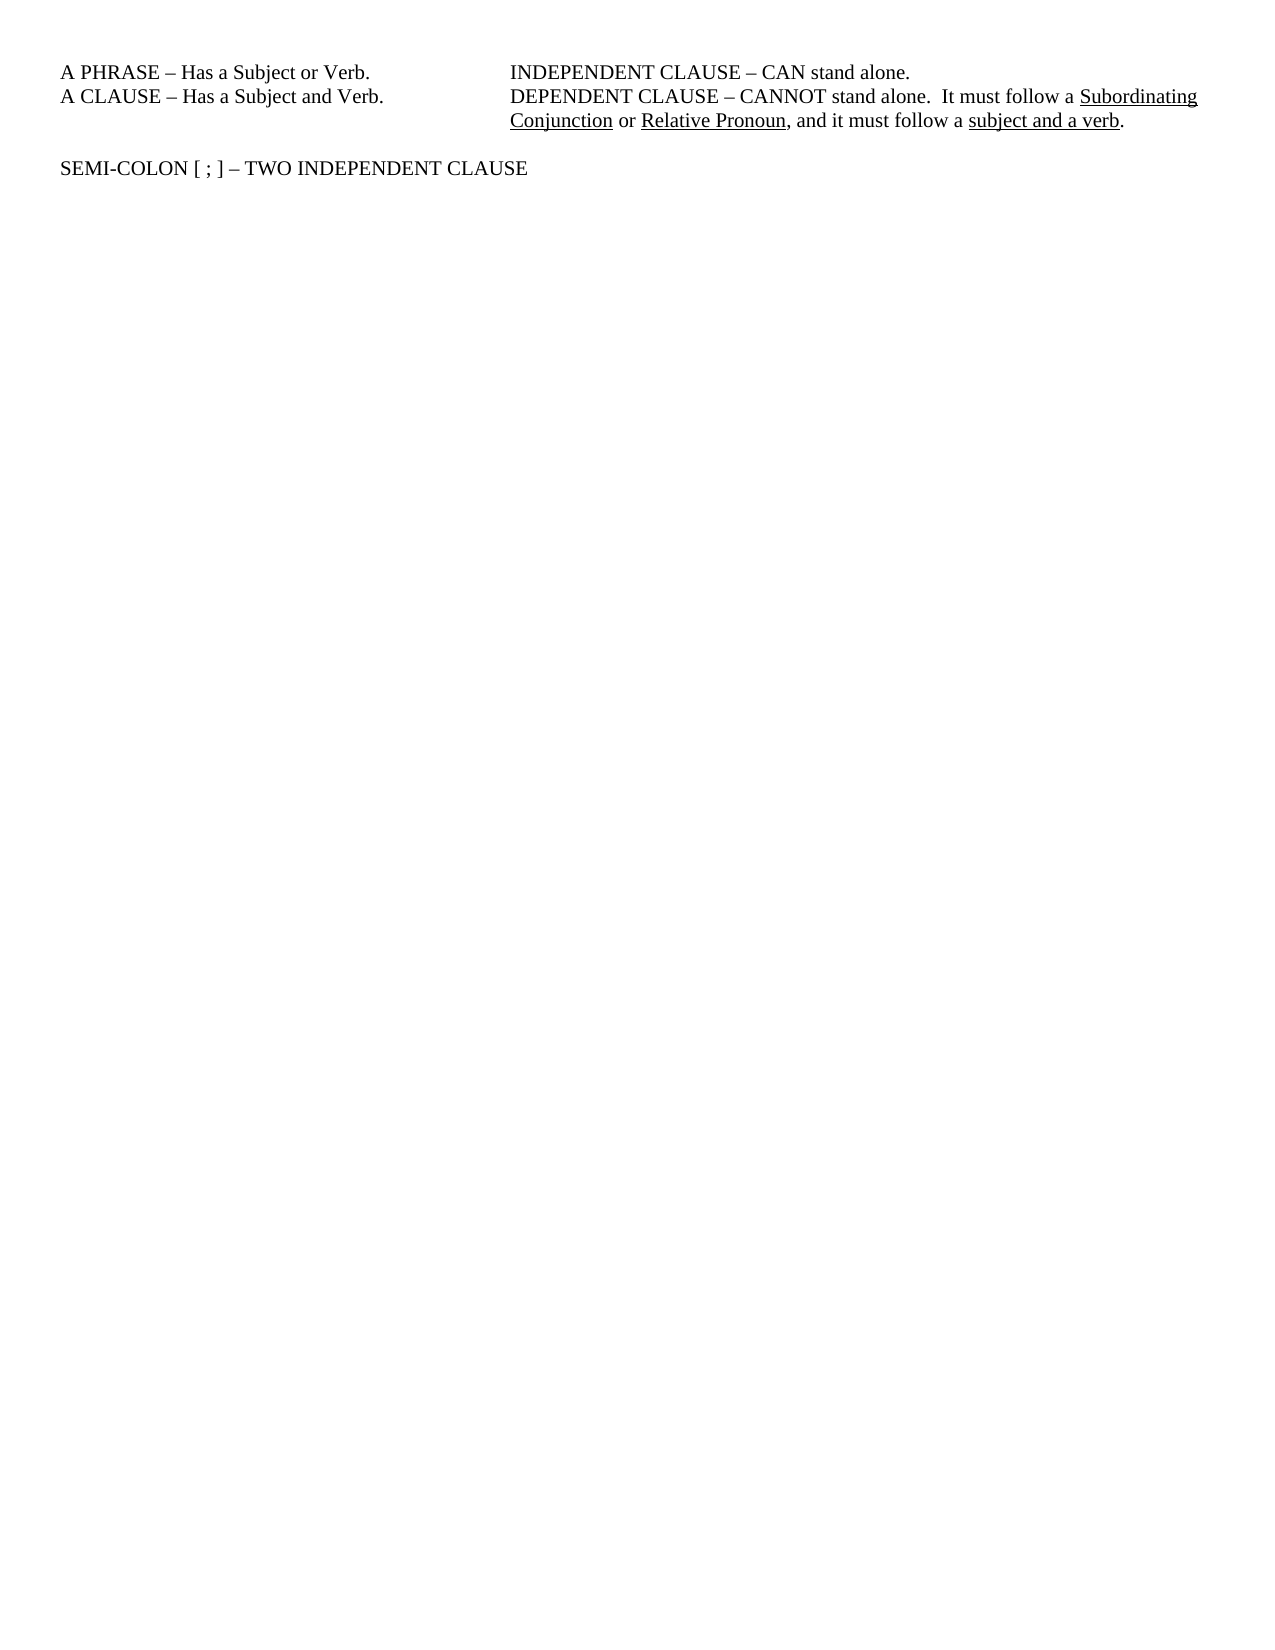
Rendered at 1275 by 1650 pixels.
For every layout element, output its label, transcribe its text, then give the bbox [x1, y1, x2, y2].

text A CLAUSE – Has a Subject and Verb. DEPENDENT CLAUSE – CANNOT stand alone. It must follow a Subordinating [60, 84, 1215, 108]
text SEMI-COLON [ ; ] – TWO INDEPENDENT CLAUSE [60, 156, 1215, 180]
text A PHRASE – Has a Subject or Verb. INDEPENDENT CLAUSE – CAN stand alone. [60, 60, 1215, 84]
text Conjunction or Relative Pronoun, and it must follow a subject and a verb. [60, 108, 1215, 132]
